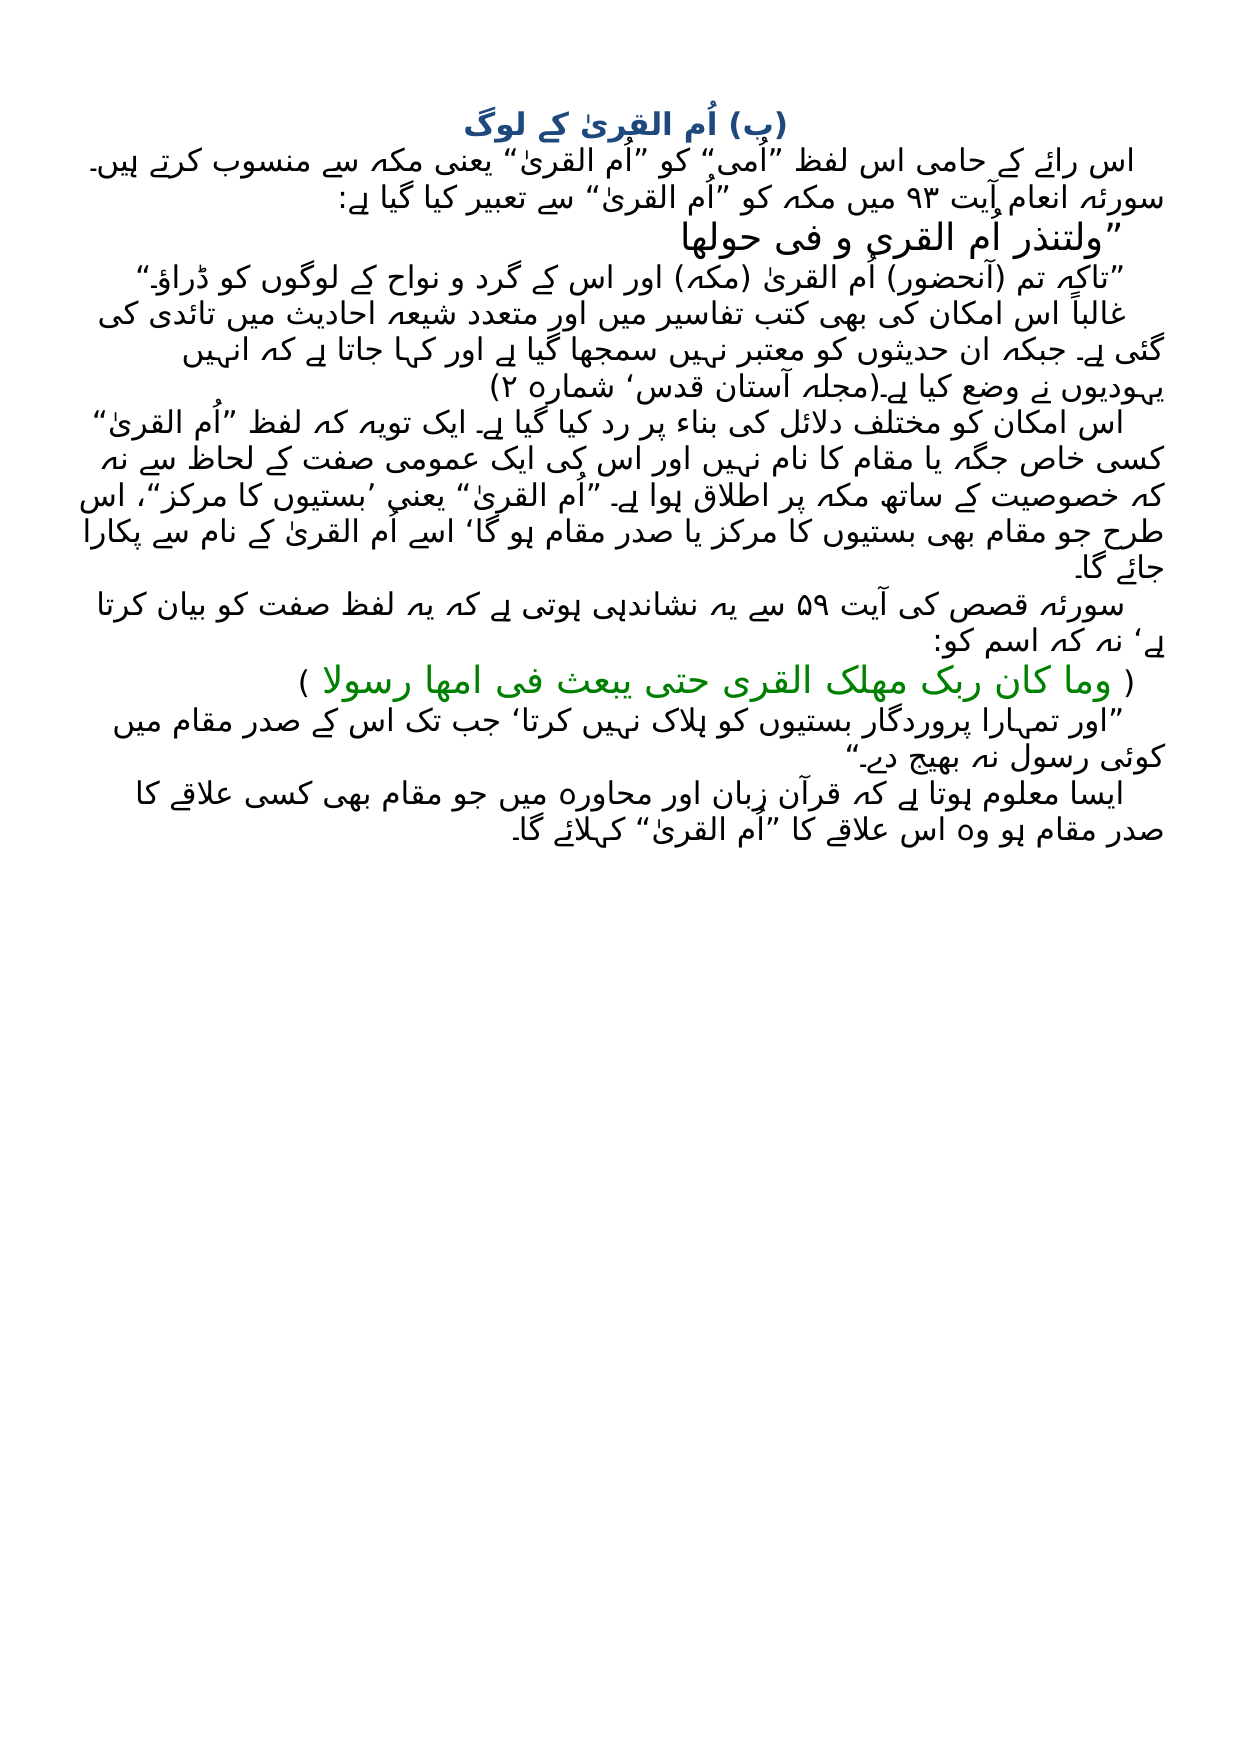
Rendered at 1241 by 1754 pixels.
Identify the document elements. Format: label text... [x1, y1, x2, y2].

text ”تاکہ تم (آنحضور) اُم القریٰ (مکہ) اور اس کے گرد و نواح کے لوگوں کو ڈراؤ۔“ [75, 259, 1165, 295]
subtitle (ب) اُم القریٰ کے لوگ [75, 106, 1165, 143]
text اس رائے کے حامی اس لفظ ”اُمی“ کو ”اُم القریٰ“ یعنی مکہ سے منسوب کرتے ہیں۔ سورئہ انعام آیت ۹۳ میں مکہ کو ”اُم القریٰ“ سے تعبیر کیا گیا ہے: [75, 143, 1165, 215]
text سورئہ قصص کی آیت ۵۹ سے یہ نشاندہی ہوتی ہے کہ یہ لفظ صفت کو بیان کرتا ہے‘ نہ کہ اسم کو: [75, 586, 1165, 659]
text ”اور تمہارا پروردگار بستیوں کو ہلاک نہیں کرتا‘ جب تک اس کے صدر مقام میں کوئی رسول نہ بھیج دے۔“ [75, 702, 1165, 775]
text ایسا معلوم ہوتا ہے کہ قرآن زبان اور محاورہ میں جو مقام بھی کسی علاقے کا صدر مقام ہو وہ اس علاقے کا ”اُم القریٰ“ کہلائے گا۔ [75, 775, 1165, 848]
text ( وما کان ربک مهلک القری حتی یبعث فی امها رسولا ) [75, 659, 1165, 702]
text غالباً اس امکان کی بھی کتب تفاسیر میں اور متعدد شیعہ احادیث میں تائدی کی گئی ہے۔ جبکہ ان حدیثوں کو معتبر نہیں سمجھا گیا ہے اور کہا جاتا ہے کہ انہیں یہودیوں نے وضع کیا ہے۔(مجلہ آستان قدس‘ شمارہ ۲) [75, 295, 1165, 404]
text ”ولتنذر اُم القری و فی حولها [75, 215, 1165, 259]
text اس امکان کو مختلف دلائل کی بناء پر رد کیا گیا ہے۔ ایک تویہ کہ لفظ ”اُم القریٰ“ کسی خاص جگہ یا مقام کا نام نہیں اور اس کی ایک عمومی صفت کے لحاظ سے نہ کہ خصوصیت کے ساتھ مکہ پر اطلاق ہوا ہے۔ ”اُم القریٰ“ یعنی ’بستیوں کا مرکز“، اس طرح جو مقام بھی بستیوں کا مرکز یا صدر مقام ہو گا‘ اسے اُم القریٰ کے نام سے پکارا جائے گا۔ [75, 404, 1165, 586]
